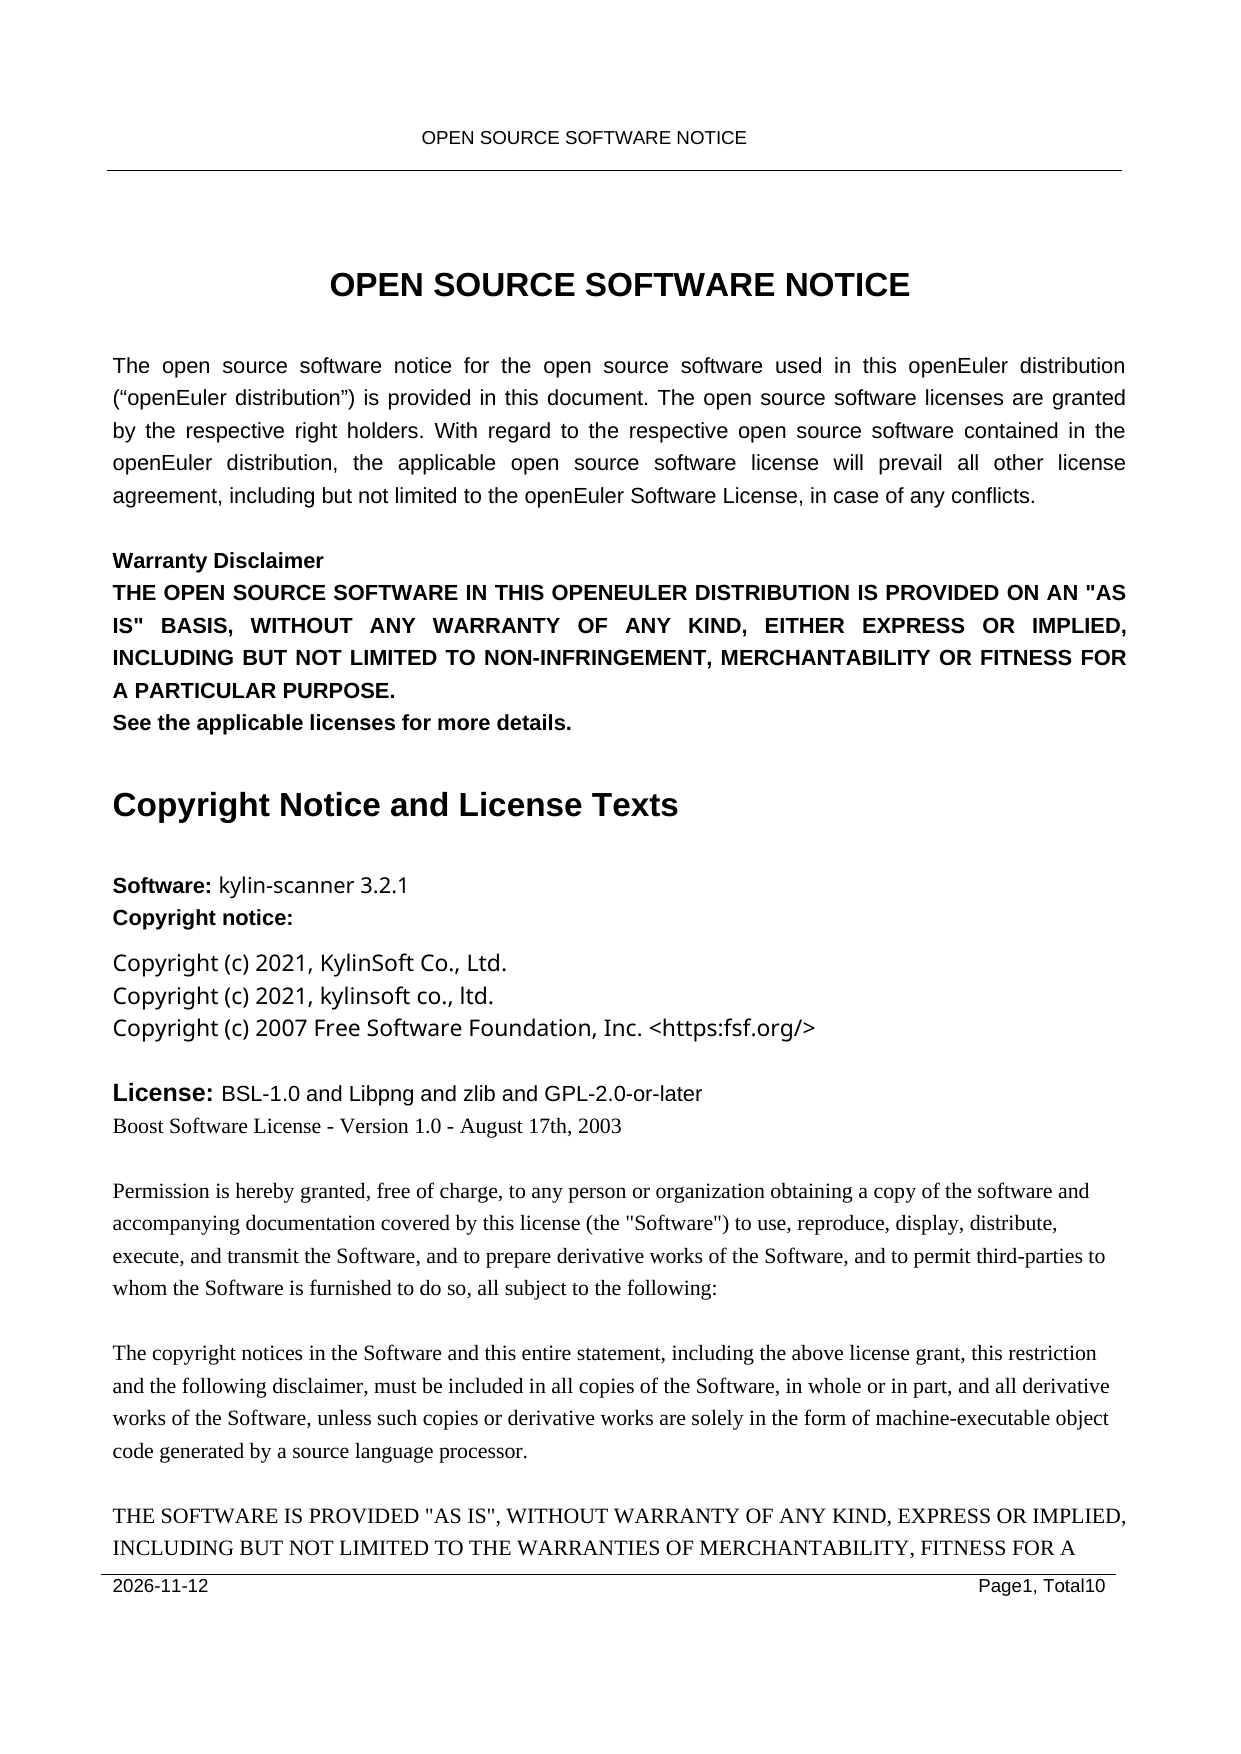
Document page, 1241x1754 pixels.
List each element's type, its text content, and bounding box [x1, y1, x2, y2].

text Warranty Disclaimer [112, 544, 1128, 576]
text Copyright notice: [112, 901, 1128, 934]
text OPEN SOURCE SOFTWARE NOTICE [112, 251, 1128, 316]
text The open source software notice for the open source software used in this openEuler distribution (“openEuler distribution”) is provided in this document. The open source software licenses are granted by the respective right holders. With regard to the respective open source software contained in the openEuler distribution, the applicable open source software license will prevail all other license agreement, including but not limited to the openEuler Software License, in case of any conflicts. [112, 349, 1128, 511]
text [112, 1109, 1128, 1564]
text Copyright (c) 2021, KylinSoft Co., Ltd. Copyright (c) 2021, kylinsoft co., ltd. Copyright (c) 2007 Free Software Foundation, Inc. <https:fsf.org/> [112, 947, 1128, 1077]
text Copyright Notice and License Texts [112, 771, 1128, 836]
title Software: kylin-scanner 3.2.1 [112, 869, 1128, 901]
text License: BSL-1.0 and Libpng and zlib and GPL-2.0-or-later [112, 1077, 1128, 1109]
text THE OPEN SOURCE SOFTWARE IN THIS OPENEULER DISTRIBUTION IS PROVIDED ON AN "AS IS" BASIS, WITHOUT ANY WARRANTY OF ANY KIND, EITHER EXPRESS OR IMPLIED, INCLUDING BUT NOT LIMITED TO NON-INFRINGEMENT, MERCHANTABILITY OR FITNESS FOR A PARTICULAR PURPOSE. See the applicable licenses for more details. [112, 576, 1128, 739]
